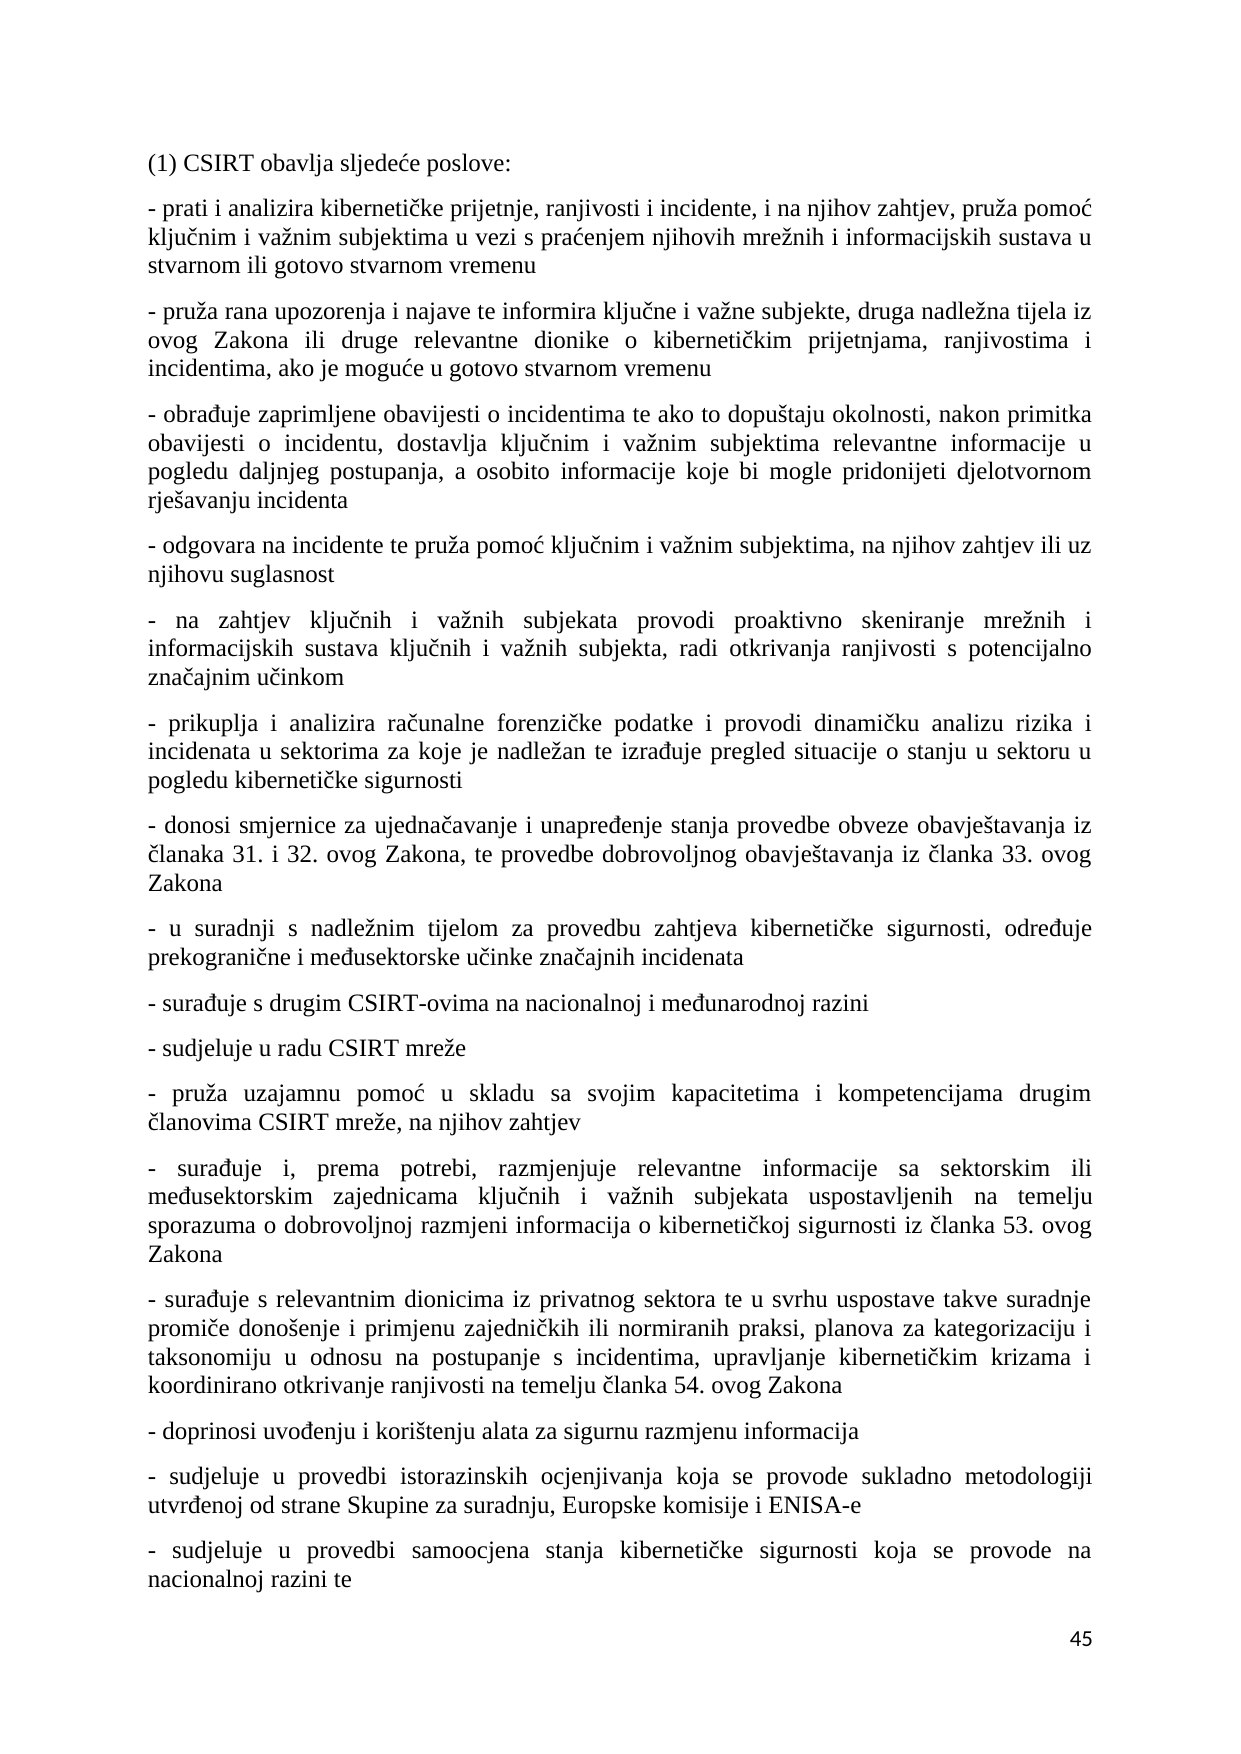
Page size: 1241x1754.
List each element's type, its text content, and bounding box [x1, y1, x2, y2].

text - obrađuje zaprimljene obavijesti o incidentima te ako to dopuštaju okolnosti, nakon primitka obavijesti o incidentu, dostavlja ključnim i važnim subjektima relevantne informacije u pogledu daljnjeg postupanja, a osobito informacije koje bi mogle pridonijeti djelotvornom rješavanju incidenta [148, 399, 1093, 514]
text - prikuplja i analizira računalne forenzičke podatke i provodi dinamičku analizu rizika i incidenata u sektorima za koje je nadležan te izrađuje pregled situacije o stanju u sektoru u pogledu kibernetičke sigurnosti [148, 708, 1093, 794]
text - na zahtjev ključnih i važnih subjekata provodi proaktivno skeniranje mrežnih i informacijskih sustava ključnih i važnih subjekta, radi otkrivanja ranjivosti s potencijalno značajnim učinkom [148, 605, 1093, 691]
text - prati i analizira kibernetičke prijetnje, ranjivosti i incidente, i na njihov zahtjev, pruža pomoć ključnim i važnim subjektima u vezi s praćenjem njihovih mrežnih i informacijskih sustava u stvarnom ili gotovo stvarnom vremenu [148, 193, 1093, 279]
text - doprinosi uvođenju i korištenju alata za sigurnu razmjenu informacija [148, 1416, 1093, 1445]
text (1) CSIRT obavlja sljedeće poslove: [148, 148, 1093, 176]
text - sudjeluje u provedbi istorazinskih ocjenjivanja koja se provode sukladno metodologiji utvrđenoj od strane Skupine za suradnju, Europske komisije i ENISA-e [148, 1461, 1093, 1519]
text - odgovara na incidente te pruža pomoć ključnim i važnim subjektima, na njihov zahtjev ili uz njihovu suglasnost [148, 531, 1093, 588]
text - pruža rana upozorenja i najave te informira ključne i važne subjekte, druga nadležna tijela iz ovog Zakona ili druge relevantne dionike o kibernetičkim prijetnjama, ranjivostima i incidentima, ako je moguće u gotovo stvarnom vremenu [148, 296, 1093, 382]
text - surađuje s drugim CSIRT-ovima na nacionalnoj i međunarodnoj razini [148, 988, 1093, 1016]
text - sudjeluje u provedbi samoocjena stanja kibernetičke sigurnosti koja se provode na nacionalnoj razini te [148, 1536, 1093, 1593]
text - donosi smjernice za ujednačavanje i unapređenje stanja provedbe obveze obavještavanja iz članaka 31. i 32. ovog Zakona, te provedbe dobrovoljnog obavještavanja iz članka 33. ovog Zakona [148, 811, 1093, 897]
text - pruža uzajamnu pomoć u skladu sa svojim kapacitetima i kompetencijama drugim članovima CSIRT mreže, na njihov zahtjev [148, 1078, 1093, 1136]
text - u suradnji s nadležnim tijelom za provedbu zahtjeva kibernetičke sigurnosti, određuje prekogranične i međusektorske učinke značajnih incidenata [148, 913, 1093, 971]
text - surađuje s relevantnim dionicima iz privatnog sektora te u svrhu uspostave takve suradnje promiče donošenje i primjenu zajedničkih ili normiranih praksi, planova za kategorizaciju i taksonomiju u odnosu na postupanje s incidentima, upravljanje kibernetičkim krizama i koordinirano otkrivanje ranjivosti na temelju članka 54. ovog Zakona [148, 1284, 1093, 1399]
text - sudjeluje u radu CSIRT mreže [148, 1033, 1093, 1062]
text - surađuje i, prema potrebi, razmjenjuje relevantne informacije sa sektorskim ili međusektorskim zajednicama ključnih i važnih subjekata uspostavljenih na temelju sporazuma o dobrovoljnoj razmjeni informacija o kibernetičkoj sigurnosti iz članka 53. ovog Zakona [148, 1153, 1093, 1268]
